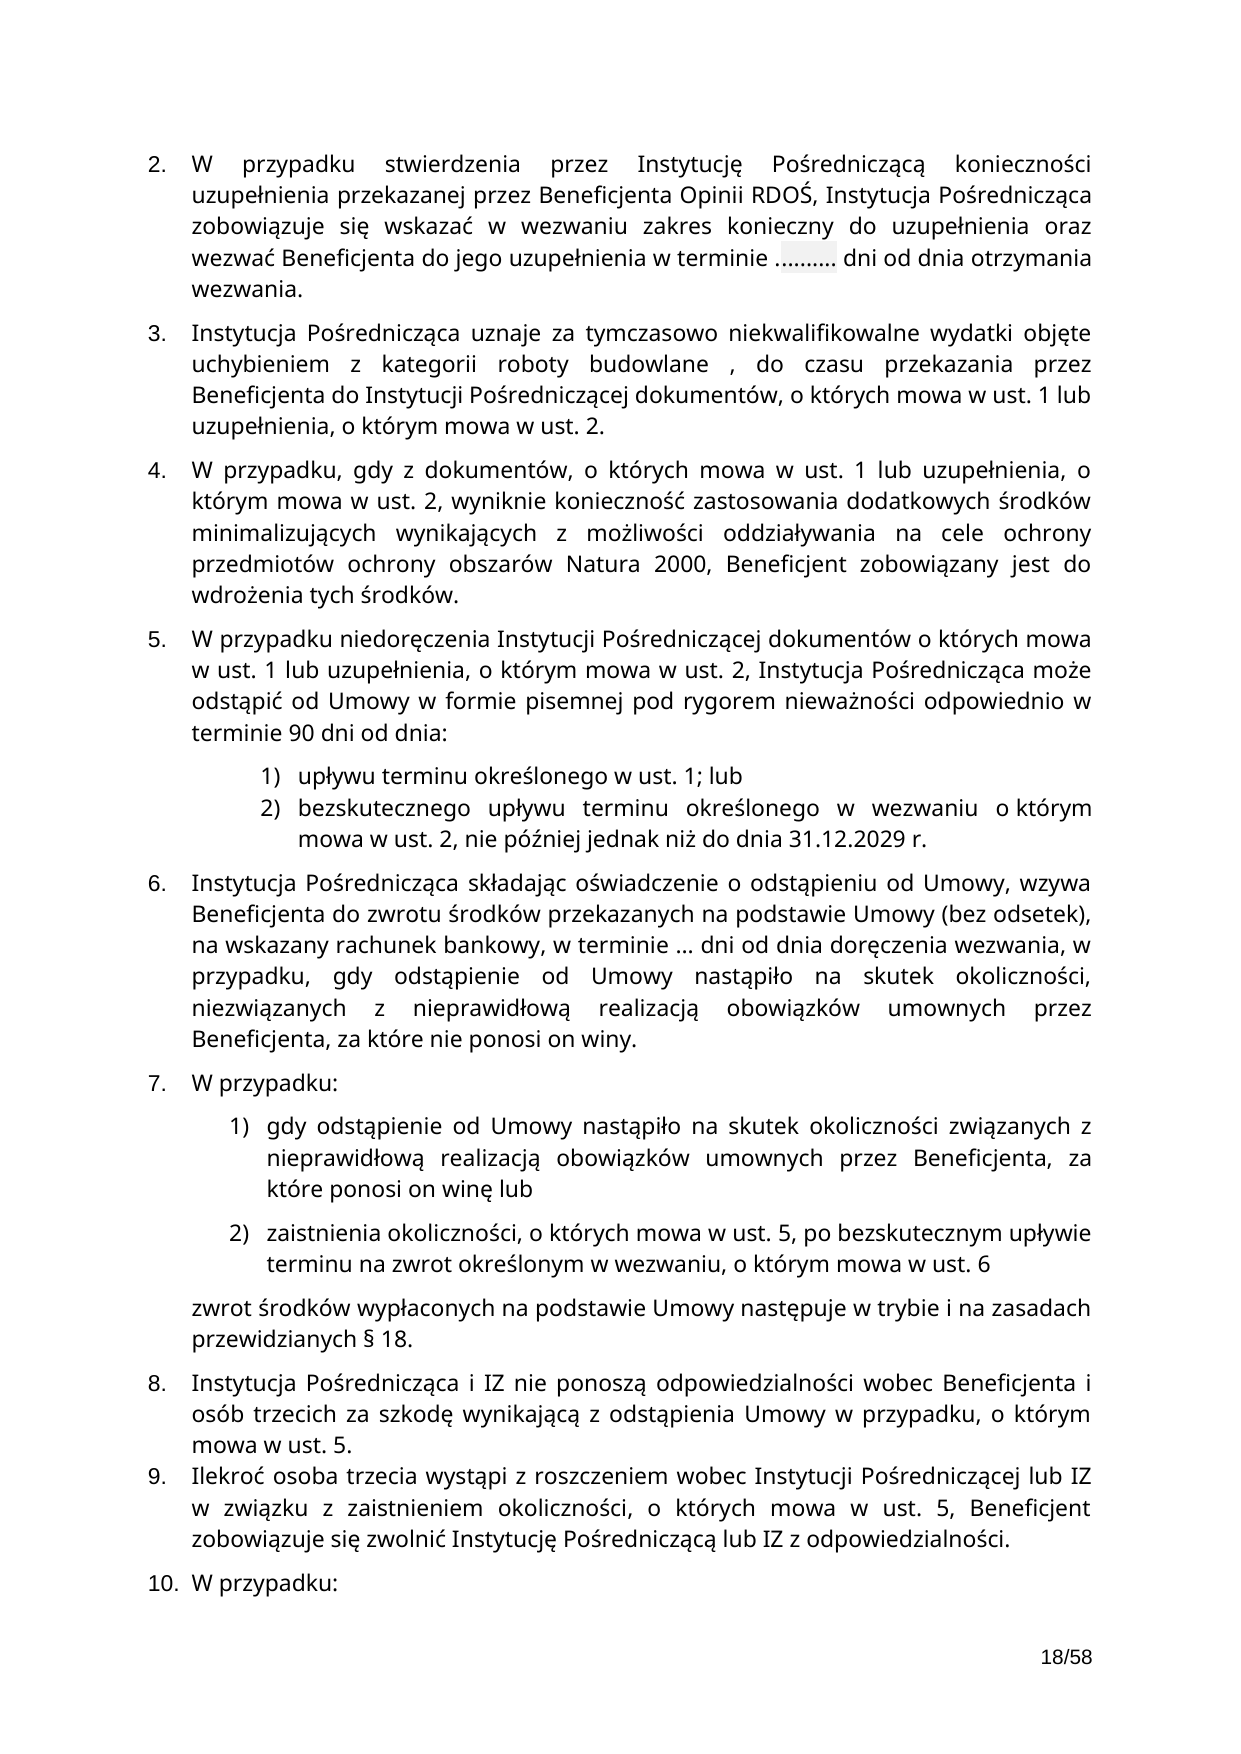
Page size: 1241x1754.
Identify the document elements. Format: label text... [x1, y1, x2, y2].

list bezskutecznego upływu terminu określonego w wezwaniu o którym mowa w ust. 2, nie później jednak niż do dnia 31.12.2029 r. [260, 791, 1092, 854]
list W przypadku: [148, 1066, 1092, 1098]
list Ilekroć osoba trzecia wystąpi z roszczeniem wobec Instytucji Pośredniczącej lub IZ w związku z zaistnieniem okoliczności, o których mowa w ust. 5, Beneficjent zobowiązuje się zwolnić Instytucję Pośredniczącą lub IZ z odpowiedzialności. [148, 1460, 1092, 1554]
list W przypadku, gdy z dokumentów, o których mowa w ust. 1 lub uzupełnienia, o którym mowa w ust. 2, wyniknie konieczność zastosowania dodatkowych środków minimalizujących wynikających z możliwości oddziaływania na cele ochrony przedmiotów ochrony obszarów Natura 2000, Beneficjent zobowiązany jest do wdrożenia tych środków. [148, 454, 1092, 610]
text zwrot środków wypłaconych na podstawie Umowy następuje w trybie i na zasadach przewidzianych § 18. [191, 1291, 1092, 1354]
list W przypadku stwierdzenia przez Instytucję Pośredniczącą konieczności uzupełnienia przekazanej przez Beneficjenta Opinii RDOŚ, Instytucja Pośrednicząca zobowiązuje się wskazać w wezwaniu zakres konieczny do uzupełnienia oraz wezwać Beneficjenta do jego uzupełnienia w terminie .......... dni od dnia otrzymania wezwania. [148, 148, 1092, 304]
list Instytucja Pośrednicząca uznaje za tymczasowo niekwalifikowalne wydatki objęte uchybieniem z kategorii roboty budowlane , do czasu przekazania przez Beneficjenta do Instytucji Pośredniczącej dokumentów, o których mowa w ust. 1 lub uzupełnienia, o którym mowa w ust. 2. [148, 316, 1092, 441]
list Instytucja Pośrednicząca składając oświadczenie o odstąpieniu od Umowy, wzywa Beneficjenta do zwrotu środków przekazanych na podstawie Umowy (bez odsetek), na wskazany rachunek bankowy, w terminie … dni od dnia doręczenia wezwania, w przypadku, gdy odstąpienie od Umowy nastąpiło na skutek okoliczności, niezwiązanych z nieprawidłową realizacją obowiązków umownych przez Beneficjenta, za które nie ponosi on winy. [148, 866, 1092, 1054]
list upływu terminu określonego w ust. 1; lub [260, 760, 1092, 791]
list W przypadku niedoręczenia Instytucji Pośredniczącej dokumentów o których mowa w ust. 1 lub uzupełnienia, o którym mowa w ust. 2, Instytucja Pośrednicząca może odstąpić od Umowy w formie pisemnej pod rygorem nieważności odpowiednio w terminie 90 dni od dnia: [148, 623, 1092, 748]
list gdy odstąpienie od Umowy nastąpiło na skutek okoliczności związanych z nieprawidłową realizacją obowiązków umownych przez Beneficjenta, za które ponosi on winę lub [229, 1110, 1092, 1204]
list W przypadku: [148, 1566, 1092, 1598]
list zaistnienia okoliczności, o których mowa w ust. 5, po bezskutecznym upływie terminu na zwrot określonym w wezwaniu, o którym mowa w ust. 6 [229, 1216, 1092, 1279]
list Instytucja Pośrednicząca i IZ nie ponoszą odpowiedzialności wobec Beneficjenta i osób trzecich za szkodę wynikającą z odstąpienia Umowy w przypadku, o którym mowa w ust. 5. [148, 1366, 1092, 1460]
